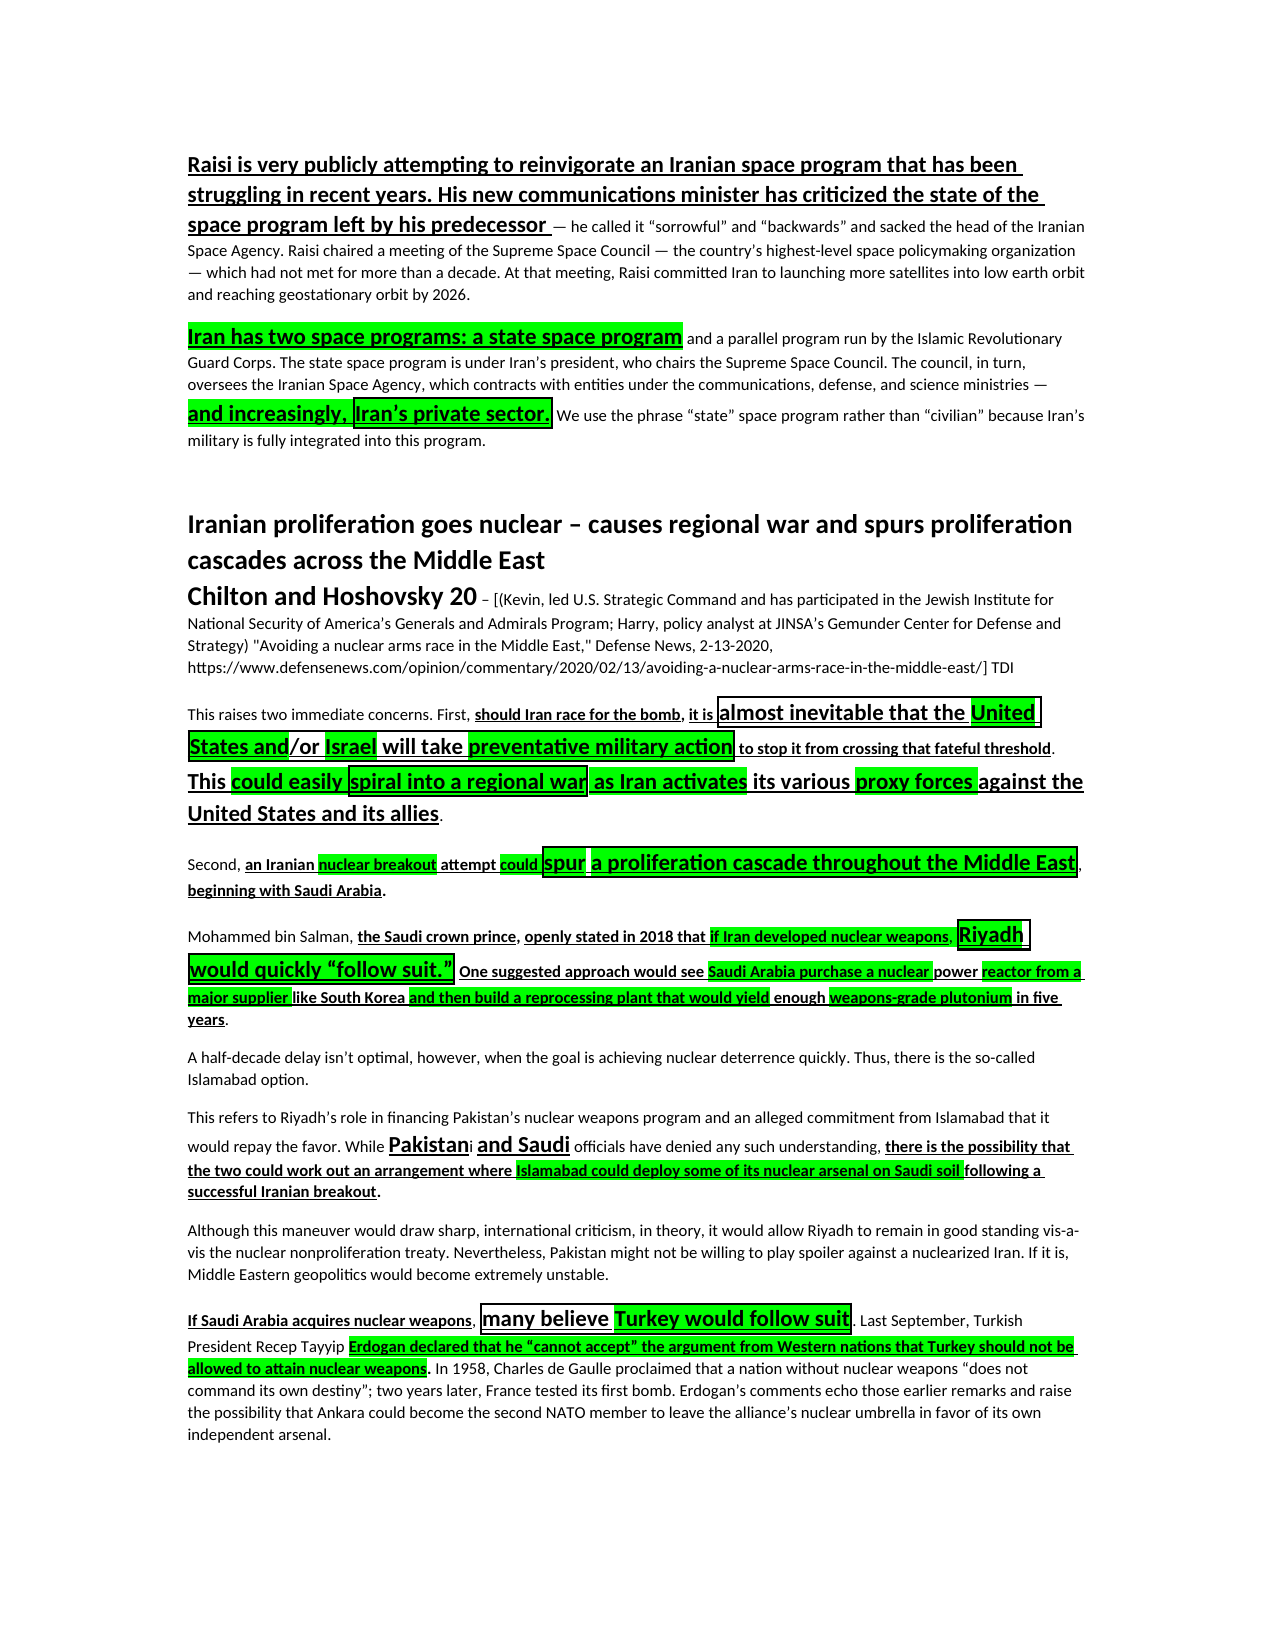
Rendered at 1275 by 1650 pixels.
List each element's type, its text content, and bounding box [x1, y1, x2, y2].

text Although this maneuver would draw sharp, international criticism, in theory, it would allow Riyadh to remain in good standing vis-a-vis the nuclear nonproliferation treaty. Nevertheless, Pakistan might not be willing to play spoiler against a nuclearized Iran. If it is, Middle Eastern geopolitics would become extremely unstable. [187, 1220, 1087, 1284]
text If Saudi Arabia acquires nuclear weapons, many believe Turkey would follow suit. Last September, Turkish President Recep Tayyip Erdogan declared that he “cannot accept” the argument from Western nations that Turkey should not be allowed to attain nuclear weapons. In 1958, Charles de Gaulle proclaimed that a nation without nuclear weapons “does not command its own destiny”; two years later, France tested its first bomb. Erdogan’s comments echo those earlier remarks and raise the possibility that Ankara could become the second NATO member to leave the alliance’s nuclear umbrella in favor of its own independent arsenal. [187, 1302, 1087, 1444]
text This raises two immediate concerns. First, should Iran race for the bomb, it is almost inevitable that the United States and/or Israel will take preventative military action to stop it from crossing that fateful threshold. This could easily spiral into a regional war as Iran activates its various proxy forces against the United States and its allies. [187, 696, 1087, 827]
text Raisi is very publicly attempting to reinvigorate an Iranian space program that has been struggling in recent years. His new communications minister has criticized the state of the space program left by his predecessor — he called it “sorrowful” and “backwards” and sacked the head of the Iranian Space Agency. Raisi chaired a meeting of the Supreme Space Council — the country’s highest-level space policymaking organization — which had not met for more than a decade. At that meeting, Raisi committed Iran to launching more satellites into low earth orbit and reaching geostationary orbit by 2026. [187, 150, 1087, 304]
text Iran has two space programs: a state space program and a parallel program run by the Islamic Revolutionary Guard Corps. The state space program is under Iran’s president, who chairs the Supreme Space Council. The council, in turn, oversees the Iranian Space Agency, which contracts with entities under the communications, defense, and science ministries — and increasingly, Iran’s private sector. We use the phrase “state” space program rather than “civilian” because Iran’s military is fully integrated into this program. [187, 322, 1087, 451]
text Chilton and Hoshovsky 20 – [(Kevin, led U.S. Strategic Command and has participated in the Jewish Institute for National Security of America’s Generals and Admirals Program; Harry, policy analyst at JINSA’s Gemunder Center for Defense and Strategy) "Avoiding a nuclear arms race in the Middle East," Defense News, 2-13-2020, https://www.defensenews.com/opinion/commentary/2020/02/13/avoiding-a-nuclear-arms-race-in-the-middle-east/] TDI [187, 579, 1087, 677]
text This refers to Riyadh’s role in financing Pakistan’s nuclear weapons program and an alleged commitment from Islamabad that it would repay the favor. While Pakistani and Saudi officials have denied any such understanding, there is the possibility that the two could work out an arrangement where Islamabad could deploy some of its nuclear arsenal on Saudi soil following a successful Iranian breakout. [187, 1108, 1087, 1202]
subtitle Iranian proliferation goes nuclear – causes regional war and spurs proliferation cascades across the Middle East [187, 507, 1087, 576]
text A half-decade delay isn’t optimal, however, when the goal is achieving nuclear deterrence quickly. Thus, there is the so-called Islamabad option. [187, 1047, 1087, 1089]
text Mohammed bin Salman, the Saudi crown prince, openly stated in 2018 that if Iran developed nuclear weapons, Riyadh would quickly “follow suit.” One suggested approach would see Saudi Arabia purchase a nuclear power reactor from a major supplier like South Korea and then build a reprocessing plant that would yield enough weapons-grade plutonium in five years. [187, 918, 1087, 1029]
text Second, an Iranian nuclear breakout attempt could spur a proliferation cascade throughout the Middle East, beginning with Saudi Arabia. [187, 846, 1087, 900]
